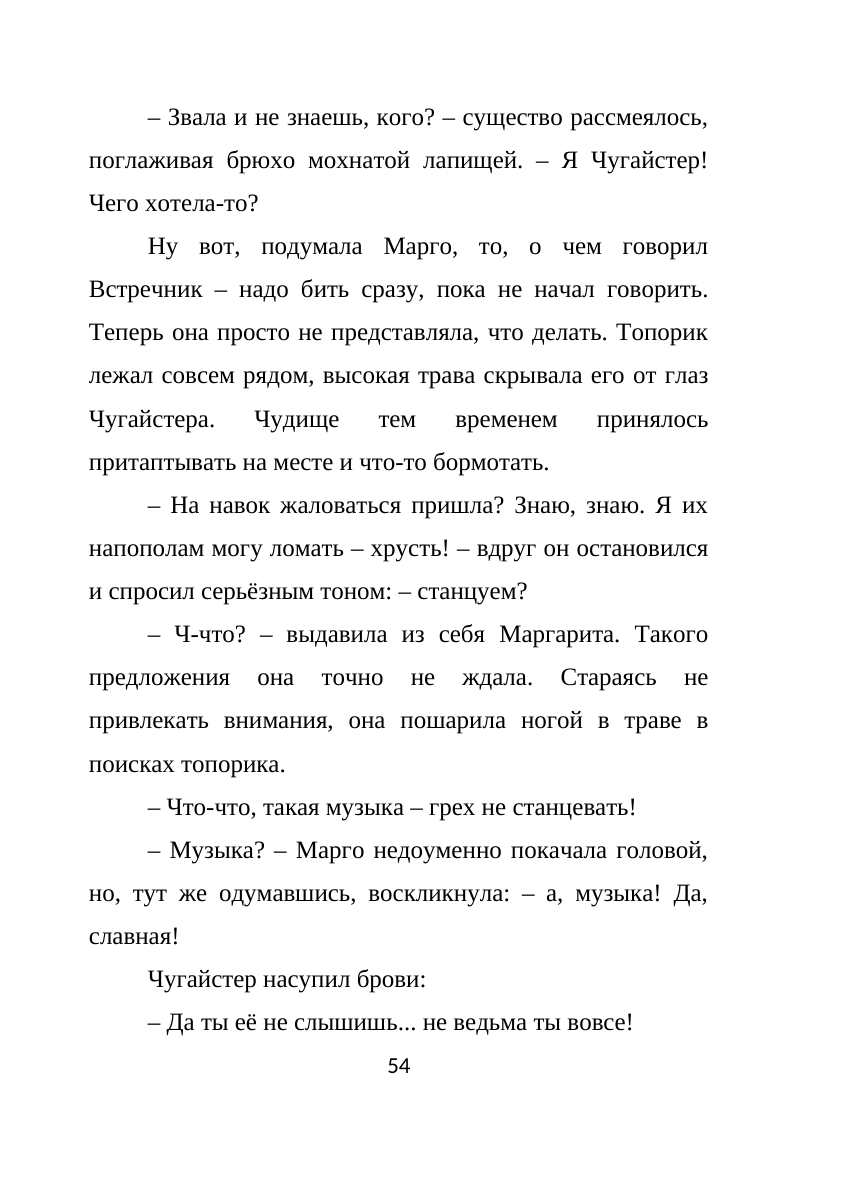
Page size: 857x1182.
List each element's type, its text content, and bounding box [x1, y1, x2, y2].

text – Что-что, такая музыка – грех не станцевать! [89, 792, 709, 821]
text Чугайстер насупил брови: [89, 964, 709, 993]
text – Звала и не знаешь, кого? – существо рассмеялось, поглаживая брюхо мохнатой лапищей. – Я Чугайстер! Чего хотела-то? [89, 102, 709, 217]
text – Ч-что? – выдавила из себя Маргарита. Такого предложения она точно не ждала. Стараясь не привлекать внимания, она пошарила ногой в траве в поисках топорика. [89, 619, 709, 777]
text – Да ты её не слышишь... не ведьма ты вовсе! [89, 1007, 709, 1036]
text – Музыка? – Марго недоуменно покачала головой, но, тут же одумавшись, воскликнула: – а, музыка! Да, славная! [89, 835, 709, 950]
text – На навок жаловаться пришла? Знаю, знаю. Я их напополам могу ломать – хрусть! – вдруг он остановился и спросил серьёзным тоном: – станцуем? [89, 490, 709, 605]
text Ну вот, подумала Марго, то, о чем говорил Встречник – надо бить сразу, пока не начал говорить. Теперь она просто не представляла, что делать. Топорик лежал совсем рядом, высокая трава скрывала его от глаз Чугайстера. Чудище тем временем принялось притаптывать на месте и что-то бормотать. [89, 231, 709, 476]
